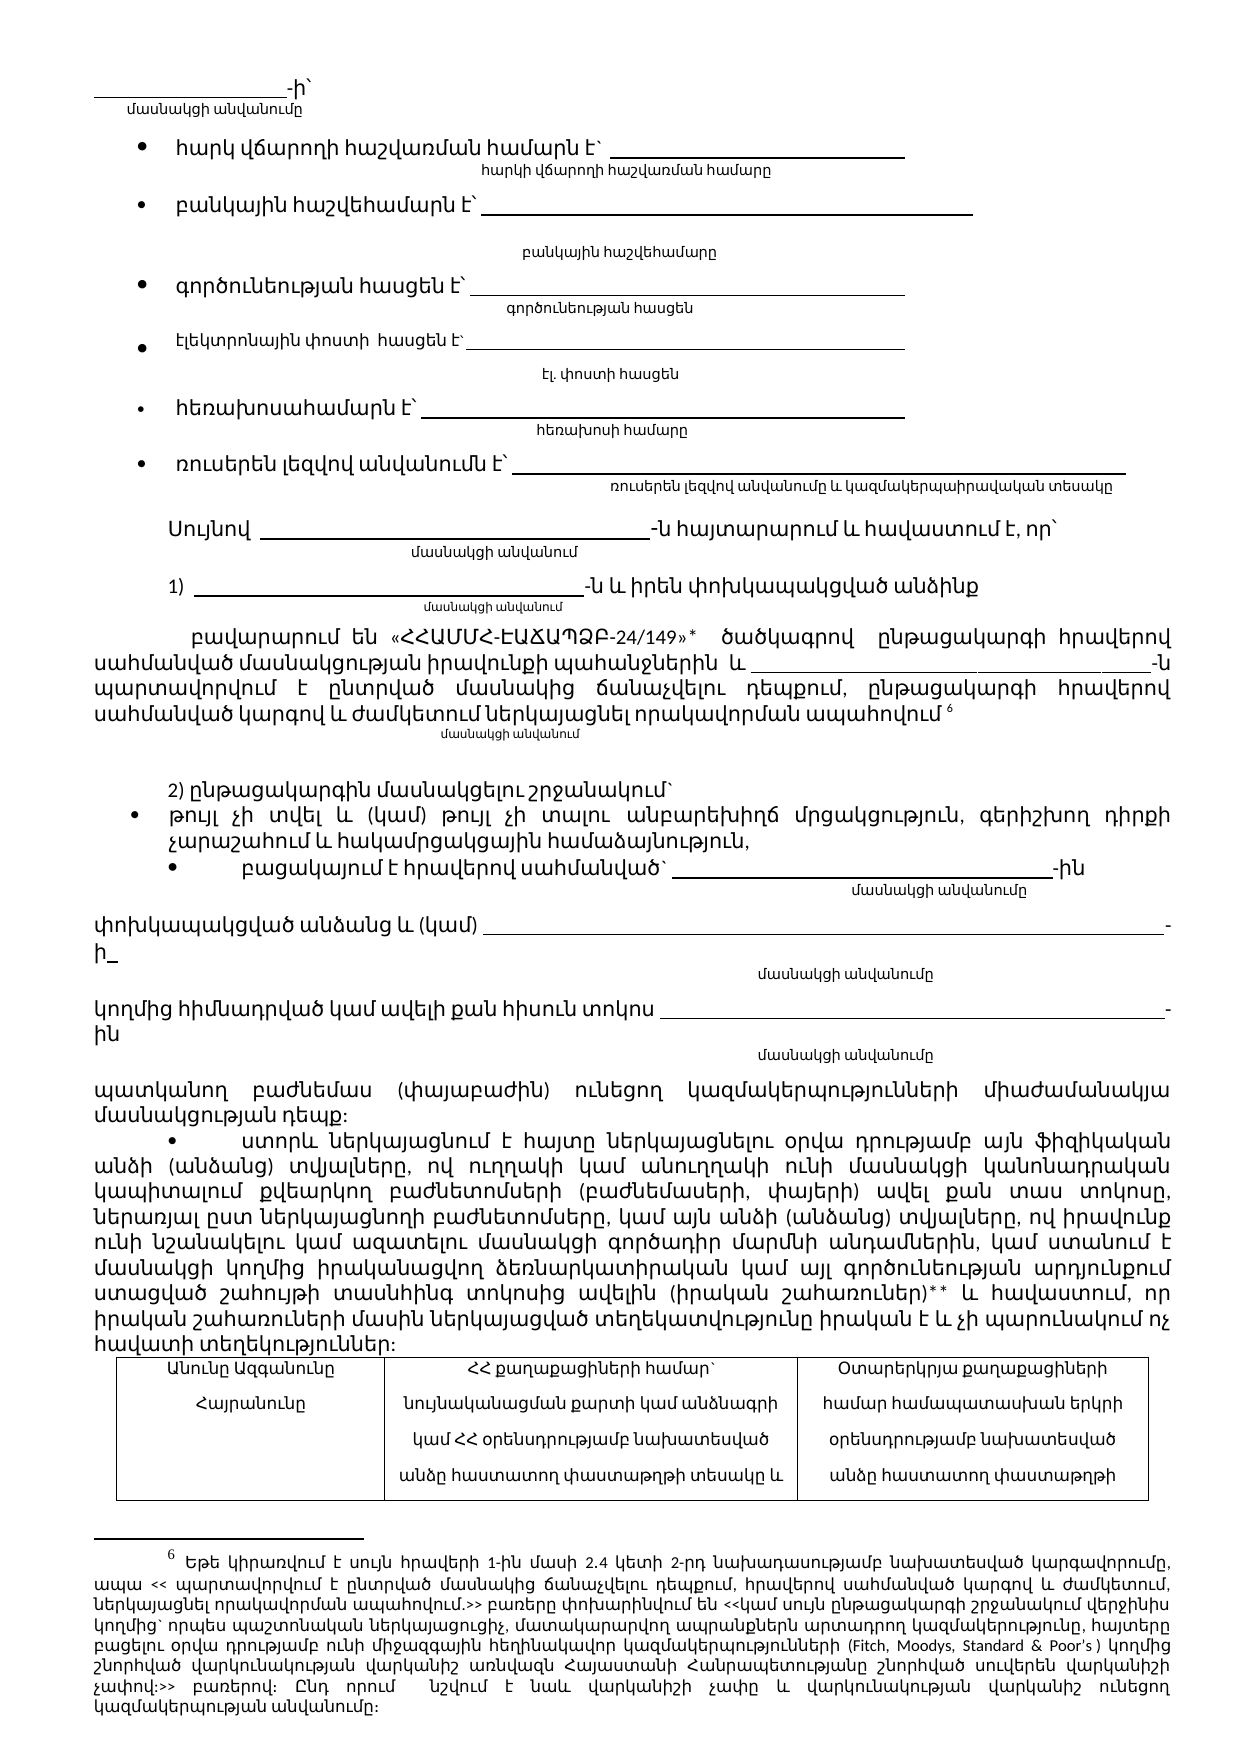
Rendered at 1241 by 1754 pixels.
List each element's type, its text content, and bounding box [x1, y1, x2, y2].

text մասնակցի անվանումը [94, 965, 1171, 996]
text ռուսերեն լեզվով անվանումը և կազմակերպաիրավական տեսակը [536, 477, 1171, 507]
list ստորև ներկայացնում է հայտը ներկայացնելու օրվա դրությամբ այն ֆիզիկական անձի (անձանց) տվյալները, ով ուղղակի կամ անուղղակի ունի մասնակցի կանոնադրական կապիտալում քվեարկող բաժնետոմսերի (բաժնեմասերի, փայերի) ավել քան տաս տոկոսը, ներառյալ ըստ ներկայացնողի բաժնետոմսերը, կամ այն անձի (անձանց) տվյալները, ով իրավունք ունի նշանակելու կամ ազատելու մասնակցի գործադիր մարմնի անդամներին, կամ ստանում է մասնակցի կողմից իրականացվող ձեռնարկատիրական կամ այլ գործունեության արդյունքում ստացված շահույթի տասնհինգ տոկոսից ավելին (իրական շահառուներ)** և հավաստում, որ իրական շահառուների մասին ներկայացված տեղեկատվությունը իրական է և չի պարունակում ոչ հավատի տեղեկություններ: [94, 1128, 1171, 1357]
list թույլ չի տվել և (կամ) թույլ չի տալու անբարեխիղճ մրցակցություն, գերիշխող դիրքի չարաշահում և հակամրցակցային համաձայնություն, [131, 802, 1171, 853]
list հեռախոսահամարն է՝ [138, 396, 1171, 421]
list բացակայում է հրավերով սահմանված` -ին [94, 853, 1171, 881]
text բավարարում են «ՀՀԱՄՄՀ-ԷԱՃԱՊՁԲ-24/149»* ծածկագրով ընթացակարգի հրավերով սահմանված մասնակցության իրավունքի պահանջներին և -ն պարտավորվում է ընտրված մասնակից ճանաչվելու դեպքում, ընթացակարգի հրավերով սահմանված կարգով և ժամկետում ներկայացնել որակավորման ապահովում [94, 624, 1171, 726]
text հարկի վճարողի հաշվառման համարը [94, 161, 1171, 192]
text կողմից հիմնադրված կամ ավելի քան հիսուն տոկոս -ին [94, 996, 1171, 1047]
list էլեկտրոնային փոստի հասցեն է՝ [138, 329, 1171, 365]
text Սույնով -ն հայտարարում և հավաստում է, որ՝ [94, 513, 1171, 543]
text մասնակցի անվանում [94, 726, 1171, 752]
text 2) ընթացակարգին մասնակցելու շրջանակում` [94, 777, 1171, 802]
list ռուսերեն լեզվով անվանումն է՝ [138, 452, 1171, 477]
text պատկանող բաժնեմաս (փայաբաժին) ունեցող կազմակերպությունների միաժամանակյա մասնակցության դեպք: [94, 1077, 1171, 1128]
text մասնակցի անվանումը [94, 881, 1171, 912]
text մասնակցի անվանումը [94, 1047, 1171, 1077]
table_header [798, 1358, 1148, 1500]
list բանկային հաշվեհամարն է՝ [138, 192, 1171, 243]
text հեռախոսի համարը [462, 421, 1171, 452]
text մասնակցի անվանումը [94, 100, 1171, 131]
text մասնակցի անվանում [94, 599, 1171, 624]
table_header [117, 1358, 384, 1500]
list գործունեության հասցեն է՝ [138, 273, 1171, 299]
text 1) -ն և իրեն փոխկապակցված անձինք [94, 574, 1171, 599]
text գործունեության հասցեն [94, 299, 1171, 329]
text բանկային հաշվեհամարը [94, 243, 1171, 273]
text մասնակցի անվանում [94, 543, 1171, 574]
text փոխկապակցված անձանց և (կամ) -ի [94, 912, 1171, 965]
text էլ. փոստի հասցեն [94, 365, 1171, 396]
text -ի՝ [94, 75, 1171, 100]
list հարկ վճարողի հաշվառման համարն է` [138, 131, 1171, 161]
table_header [385, 1358, 797, 1500]
